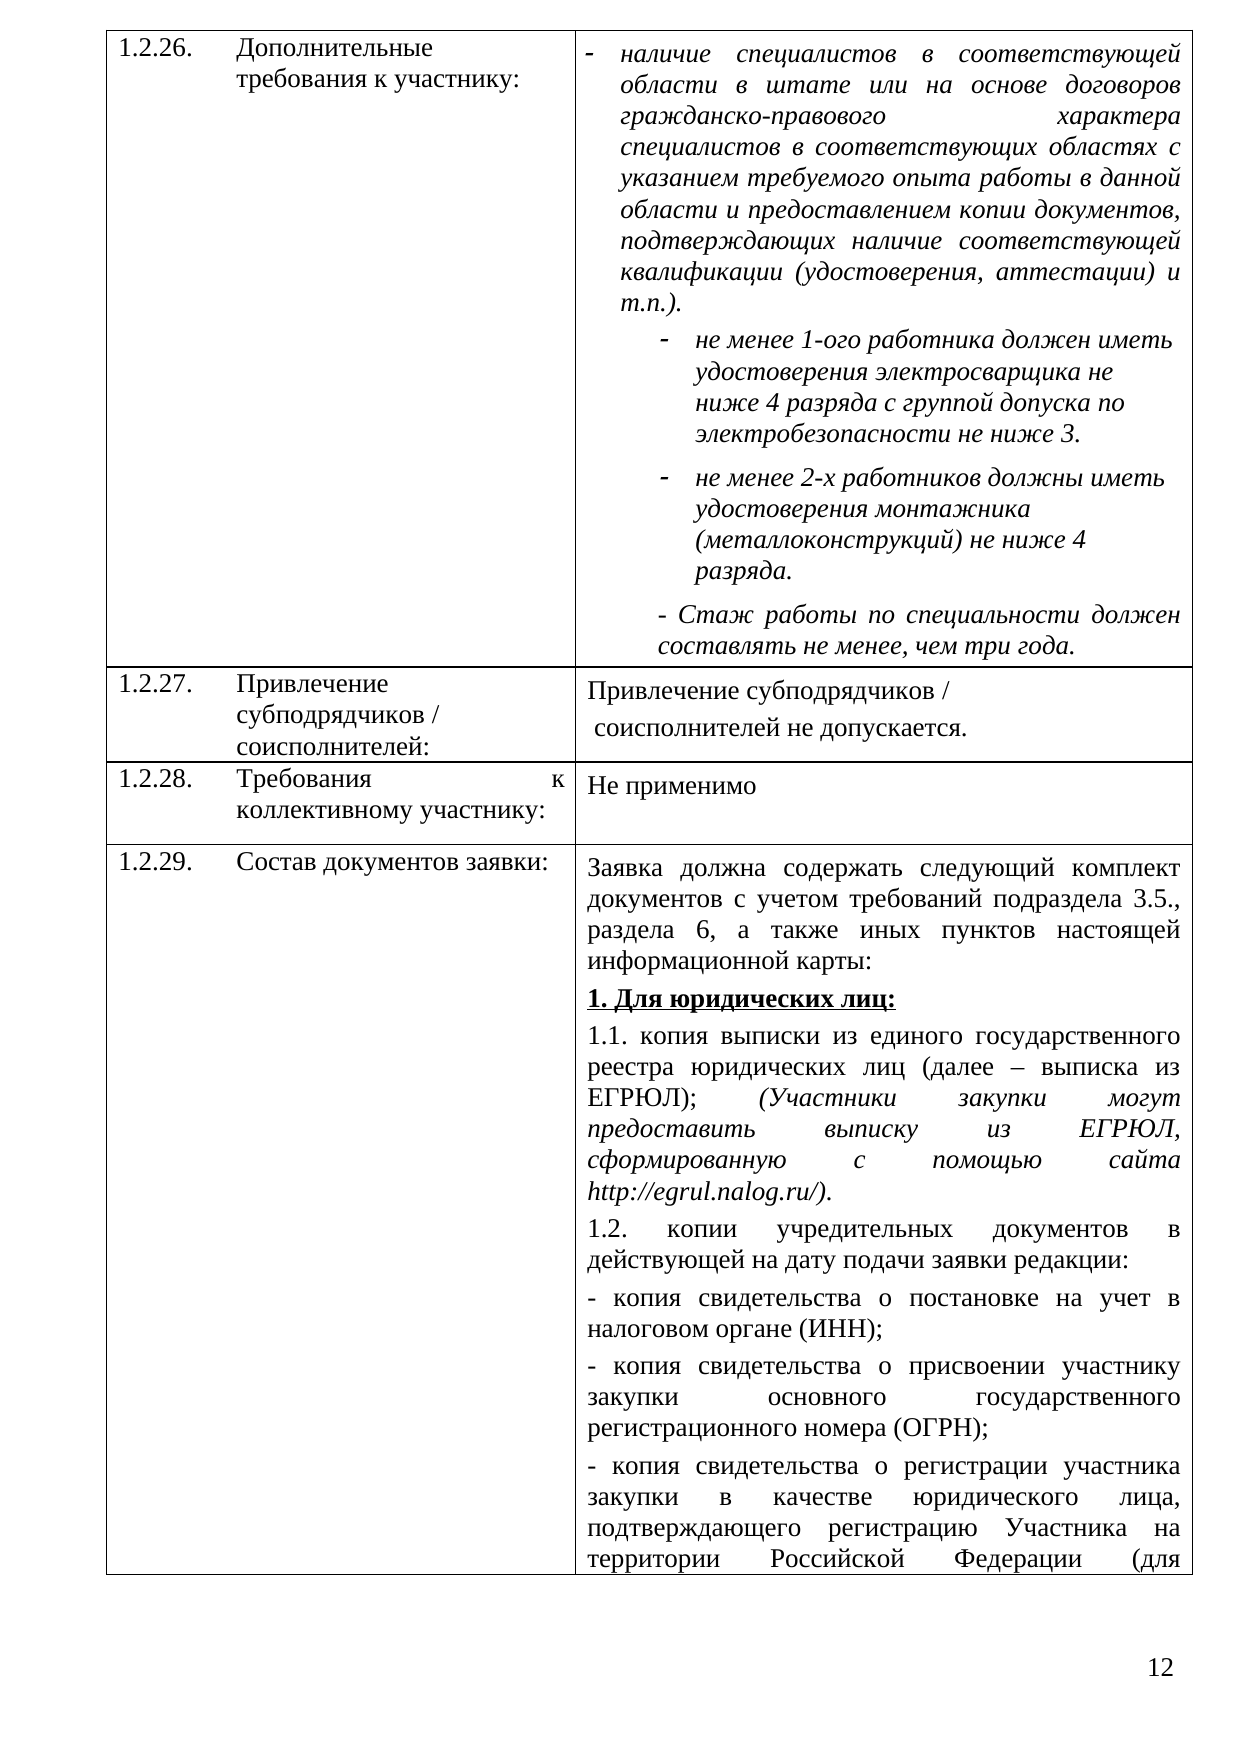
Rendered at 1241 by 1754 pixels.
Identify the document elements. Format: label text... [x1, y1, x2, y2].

table_cell Привлечение субподрядчиков / соисполнителей не допускается. [576, 668, 1192, 761]
table_cell наличие специалистов в соответствующей области в штате или на основе договоров гражданско-правового характера специалистов в соответствующих областях с указанием требуемого опыта работы в данной области и предоставлением копии документов, подтверждающих наличие соответствующей квалификации (удостоверения, аттестации) и т.п.). не менее 1-ого работника должен иметь удостоверения электросварщика не ниже 4 разряда с группой допуска по электробезопасности не ниже 3. не менее 2-х работников должны иметь удостоверения монтажника (металлоконструкций) не ниже 4 разряда. - Стаж работы по специальности должен составлять не менее, чем три года. [576, 31, 1192, 666]
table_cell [107, 845, 575, 1573]
table_cell Дополнительные требования к участнику: [107, 31, 575, 666]
table_cell Не применимо [576, 763, 1192, 843]
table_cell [576, 845, 1192, 1573]
table_cell Требования к коллективному участнику: [107, 763, 575, 843]
table_cell Привлечение субподрядчиков / соисполнителей: [107, 668, 575, 761]
